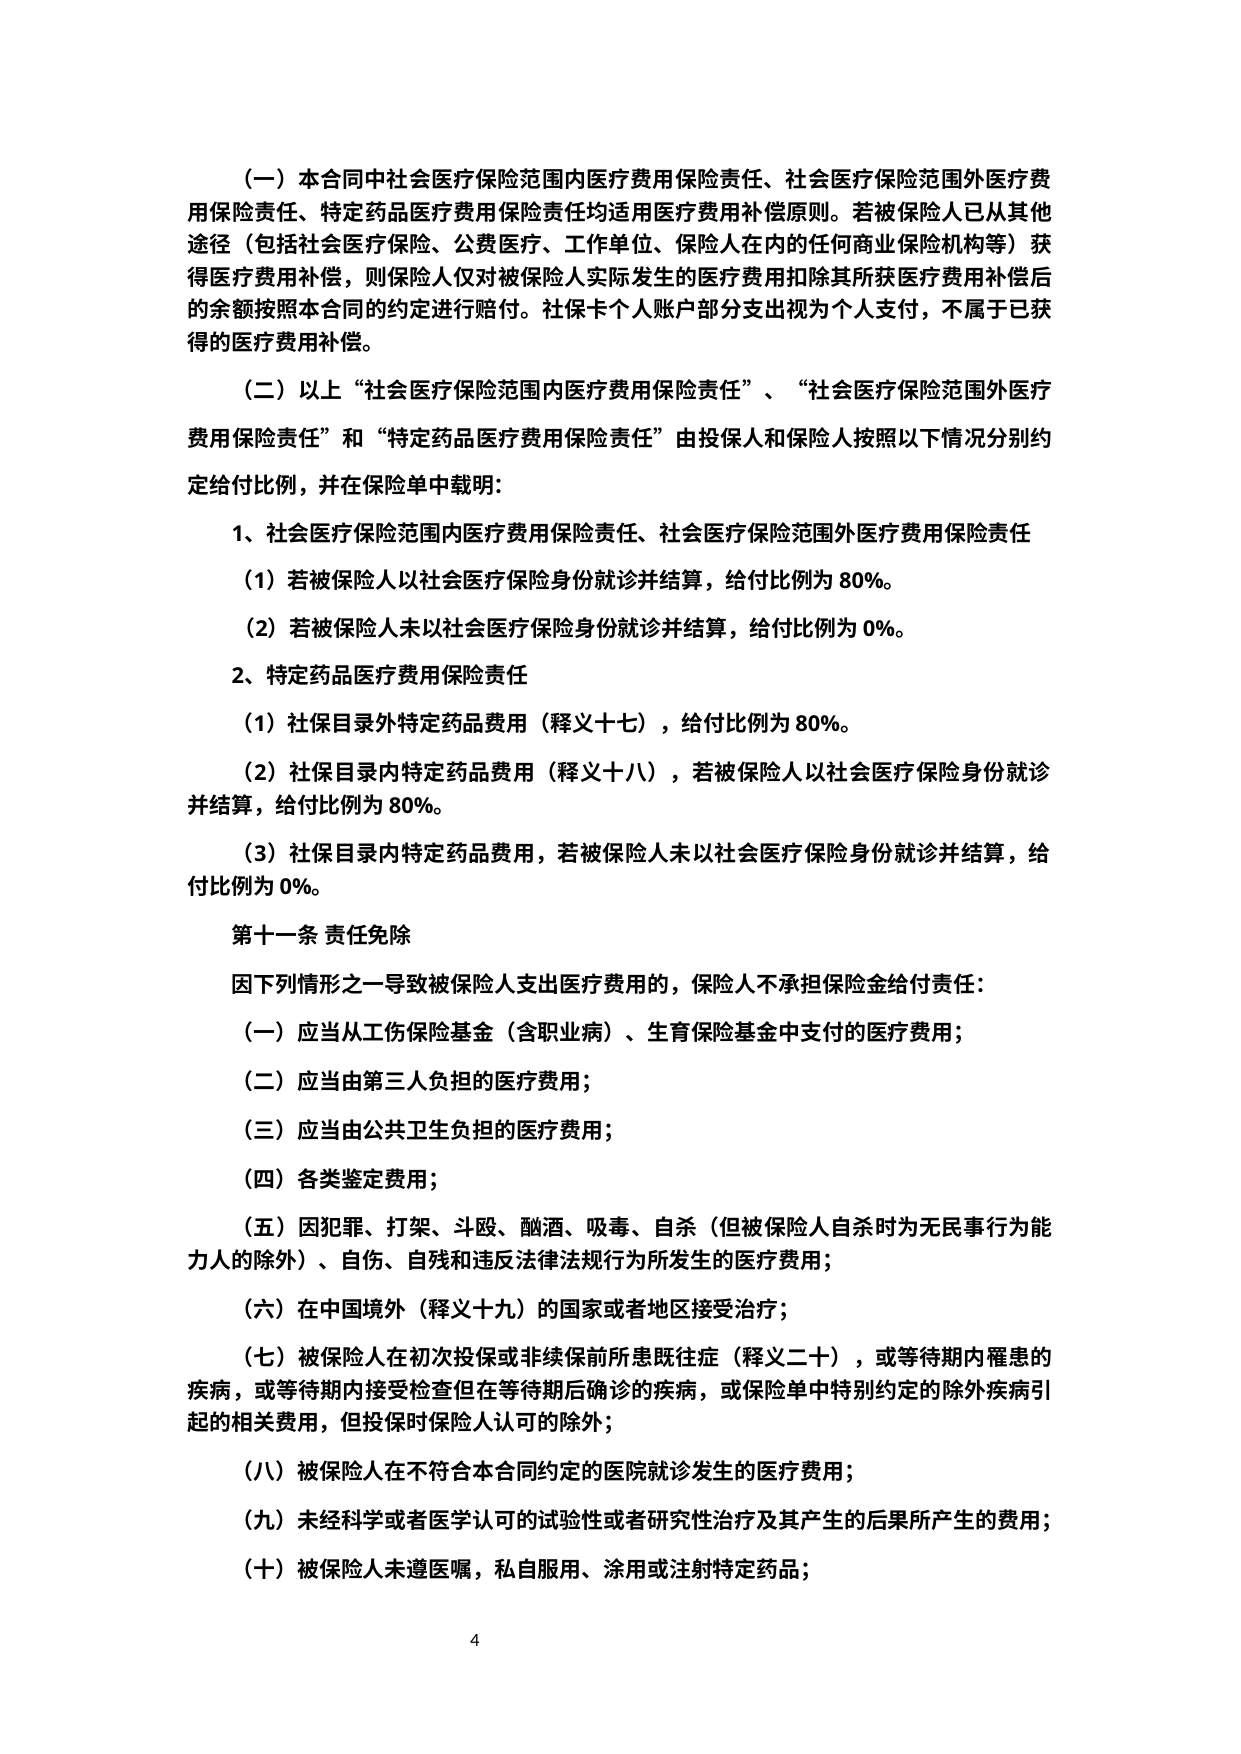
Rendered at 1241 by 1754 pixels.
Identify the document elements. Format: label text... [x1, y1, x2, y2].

text （七）被保险人在初次投保或非续保前所患既往症（释义二十），或等待期内罹患的疾病，或等待期内接受检查但在等待期后确诊的疾病，或保险单中特别约定的除外疾病引起的相关费用，但投保时保险人认可的除外； [187, 1340, 1053, 1437]
text （二）以上“社会医疗保险范围内医疗费用保险责任”、“社会医疗保险范围外医疗费用保险责任”和“特定药品医疗费用保险责任”由投保人和保险人按照以下情况分别约定给付比例，并在保险单中载明： [187, 373, 1053, 500]
text （五）因犯罪、打架、斗殴、酗酒、吸毒、自杀（但被保险人自杀时为无民事行为能力人的除外）、自伤、自残和违反法律法规行为所发生的医疗费用； [187, 1210, 1053, 1275]
text （2）社保目录内特定药品费用（释义十八），若被保险人以社会医疗保险身份就诊并结算，给付比例为80%。 [187, 755, 1053, 820]
text 因下列情形之一导致被保险人支出医疗费用的，保险人不承担保险金给付责任： [187, 966, 1053, 999]
text （2）若被保险人未以社会医疗保险身份就诊并结算，给付比例为0%。 [187, 611, 1053, 643]
text （二）应当由第三人负担的医疗费用； [187, 1064, 1053, 1096]
text （十）被保险人未遵医嘱，私自服用、涂用或注射特定药品； [187, 1551, 1053, 1584]
text （3）社保目录内特定药品费用，若被保险人未以社会医疗保险身份就诊并结算，给付比例为0%。 [187, 836, 1053, 901]
text （1）社保目录外特定药品费用（释义十七），给付比例为80%。 [187, 706, 1053, 739]
text 1、社会医疗保险范围内医疗费用保险责任、社会医疗保险范围外医疗费用保险责任 [187, 516, 1053, 547]
text （八）被保险人在不符合本合同约定的医院就诊发生的医疗费用； [187, 1454, 1053, 1486]
text 2、特定药品医疗费用保险责任 [187, 658, 1053, 690]
text （四）各类鉴定费用； [187, 1161, 1053, 1194]
list 责任免除 [187, 917, 1053, 950]
text （六）在中国境外（释义十九）的国家或者地区接受治疗； [187, 1291, 1053, 1324]
text （三）应当由公共卫生负担的医疗费用； [187, 1112, 1053, 1145]
text （一）本合同中社会医疗保险范围内医疗费用保险责任、社会医疗保险范围外医疗费用保险责任、特定药品医疗费用保险责任均适用医疗费用补偿原则。若被保险人已从其他途径（包括社会医疗保险、公费医疗、工作单位、保险人在内的任何商业保险机构等）获得医疗费用补偿，则保险人仅对被保险人实际发生的医疗费用扣除其所获医疗费用补偿后的余额按照本合同的约定进行赔付。社保卡个人账户部分支出视为个人支付，不属于已获得的医疗费用补偿。 [187, 162, 1053, 357]
text （一）应当从工伤保险基金（含职业病）、生育保险基金中支付的医疗费用； [187, 1015, 1053, 1047]
text （九）未经科学或者医学认可的试验性或者研究性治疗及其产生的后果所产生的费用； [187, 1502, 1053, 1535]
text （1）若被保险人以社会医疗保险身份就诊并结算，给付比例为80%。 [187, 563, 1053, 595]
